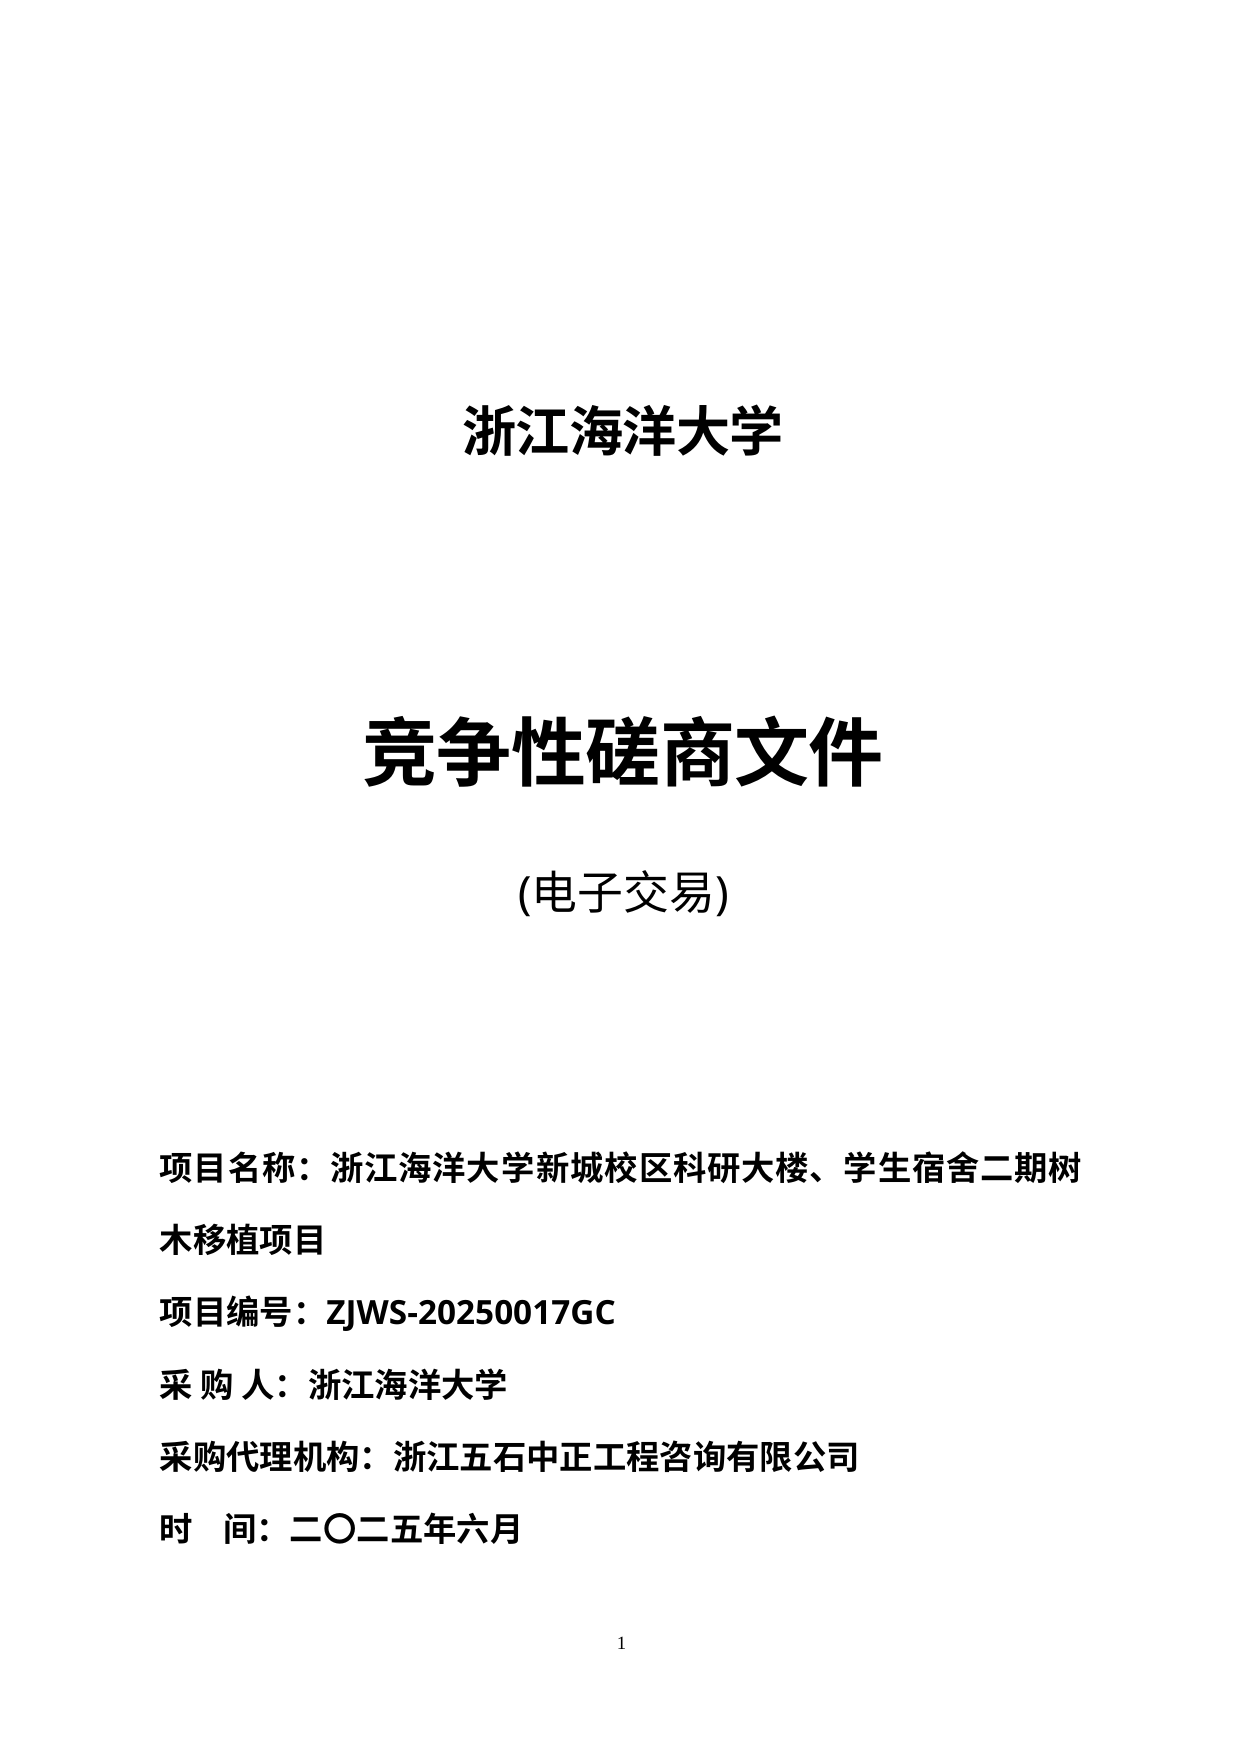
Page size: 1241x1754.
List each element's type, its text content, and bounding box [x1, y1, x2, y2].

text 竞争性磋商文件 [159, 693, 1087, 802]
text 项目编号：ZJWS-20250017GC [159, 1286, 1084, 1334]
text 浙江海洋大学 [159, 388, 1087, 467]
text (电子交易) [159, 856, 1087, 922]
text 时 间：二〇二五年六月 [159, 1503, 1084, 1551]
text 采 购 人：浙江海洋大学 [159, 1359, 1084, 1407]
text 采购代理机构：浙江五石中正工程咨询有限公司 [159, 1431, 1084, 1479]
text 项目名称：浙江海洋大学新城校区科研大楼、学生宿舍二期树木移植项目 [159, 1141, 1084, 1262]
